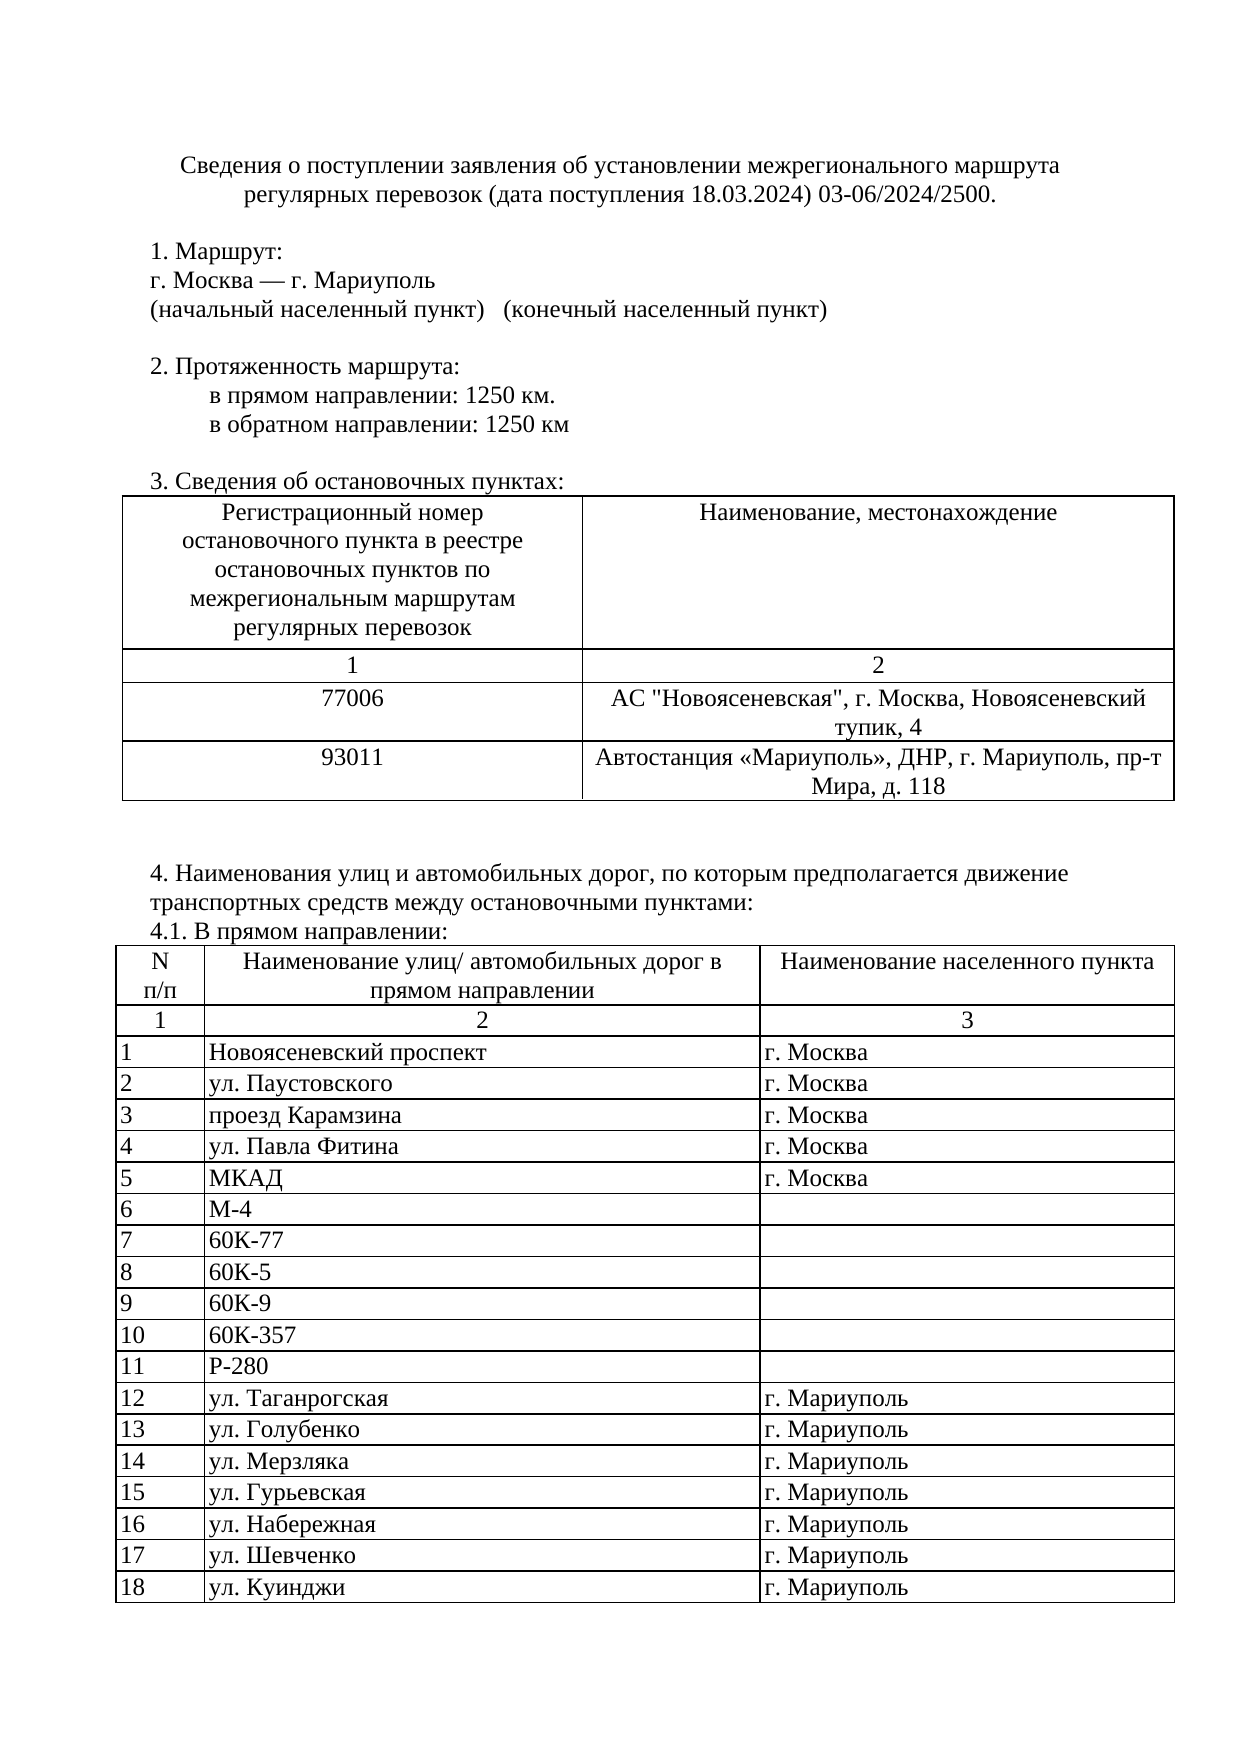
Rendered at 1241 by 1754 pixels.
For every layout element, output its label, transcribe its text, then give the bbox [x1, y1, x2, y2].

table_cell 16 [117, 1509, 204, 1539]
text в обратном направлении: 1250 км [150, 409, 1090, 437]
table_cell 1 [117, 1037, 204, 1067]
table_cell 12 [117, 1383, 204, 1413]
table_header Наименование населенного пункта [761, 946, 1174, 1004]
table_cell 2 [583, 650, 1173, 681]
table_cell 6 [117, 1194, 204, 1224]
table_cell ул. Павла Фитина [205, 1131, 759, 1161]
table_cell ул. Шевченко [205, 1540, 759, 1570]
table_cell АС "Новоясеневская", г. Москва, Новоясеневский тупик, 4 [583, 683, 1173, 740]
table_cell г. Мариуполь [761, 1446, 1174, 1476]
table_cell 5 [117, 1163, 204, 1193]
table_cell [761, 1289, 1174, 1318]
table_cell ул. Гурьевская [205, 1477, 759, 1507]
table_cell [761, 1226, 1174, 1256]
table_cell г. Москва [761, 1100, 1174, 1130]
table_cell 18 [117, 1572, 204, 1602]
table_cell [761, 1257, 1174, 1287]
table_cell [761, 1352, 1174, 1381]
table_cell г. Мариуполь [761, 1540, 1174, 1570]
table_cell ул. Куинджи [205, 1572, 759, 1602]
table_cell 9 [117, 1289, 204, 1318]
table_cell г. Москва [761, 1037, 1174, 1067]
table_cell Новоясеневский проспект [205, 1037, 759, 1067]
table_cell 93011 [123, 742, 582, 799]
table_cell 10 [117, 1320, 204, 1350]
text 4.1. В прямом направлении: [150, 916, 1090, 945]
table_cell 60К-77 [205, 1226, 759, 1256]
text (начальный населенный пункт) (конечный населенный пункт) [150, 294, 1090, 322]
table_cell г. Мариуполь [761, 1509, 1174, 1539]
table_header Наименование, местонахождение [583, 497, 1173, 648]
table_cell 1 [123, 650, 582, 681]
table_cell Автостанция «Мариуполь», ДНР, г. Мариуполь, пр-т Мира, д. 118 [583, 742, 1173, 799]
table_cell 77006 [123, 683, 582, 740]
table_cell 15 [117, 1477, 204, 1507]
table_cell ул. Мерзляка [205, 1446, 759, 1476]
table_cell проезд Карамзина [205, 1100, 759, 1130]
table_cell ул. Таганрогская [205, 1383, 759, 1413]
table_cell Р-280 [205, 1352, 759, 1381]
text 1. Маршрут: [150, 236, 1090, 265]
table_cell 7 [117, 1226, 204, 1256]
table_cell г. Мариуполь [761, 1415, 1174, 1444]
table_cell 3 [117, 1100, 204, 1130]
table_cell 3 [761, 1006, 1174, 1035]
table_header N п/п [117, 946, 204, 1004]
table_cell 17 [117, 1540, 204, 1570]
table_cell [761, 1320, 1174, 1350]
text г. Москва — г. Мариуполь [150, 265, 1090, 294]
table_cell 1 [117, 1006, 204, 1035]
table_cell ул. Набережная [205, 1509, 759, 1539]
table_cell 60К-5 [205, 1257, 759, 1287]
text 3. Сведения об остановочных пунктах: [150, 466, 1090, 495]
table_cell 11 [117, 1352, 204, 1381]
table_cell М-4 [205, 1194, 759, 1224]
table_cell г. Мариуполь [761, 1383, 1174, 1413]
text 2. Протяженность маршрута: [150, 351, 1090, 380]
table_header Наименование улиц/ автомобильных дорог в прямом направлении [205, 946, 759, 1004]
table_cell 8 [117, 1257, 204, 1287]
table_cell г. Москва [761, 1068, 1174, 1098]
table_cell 14 [117, 1446, 204, 1476]
table_cell 13 [117, 1415, 204, 1444]
table_cell г. Москва [761, 1163, 1174, 1193]
table_cell 2 [117, 1068, 204, 1098]
table_cell 2 [205, 1006, 759, 1035]
table_cell МКАД [205, 1163, 759, 1193]
table_cell г. Мариуполь [761, 1572, 1174, 1602]
table_cell [761, 1194, 1174, 1224]
table_cell г. Москва [761, 1131, 1174, 1161]
table_cell г. Мариуполь [761, 1477, 1174, 1507]
table_cell 60К-357 [205, 1320, 759, 1350]
text Сведения о поступлении заявления об установлении межрегионального маршрута регулярных перевозок (дата поступления 18.03.2024) 03-06/2024/2500. [150, 150, 1090, 207]
table_cell ул. Паустовского [205, 1068, 759, 1098]
table_header Регистрационный номер остановочного пункта в реестре остановочных пунктов по межрегиональным маршрутам регулярных перевозок [123, 497, 582, 648]
text 4. Наименования улиц и автомобильных дорог, по которым предполагается движение транспортных средств между остановочными пунктами: [150, 858, 1090, 916]
text в прямом направлении: 1250 км. [150, 380, 1090, 409]
table_cell ул. Голубенко [205, 1415, 759, 1444]
table_cell 60К-9 [205, 1289, 759, 1318]
table_cell 4 [117, 1131, 204, 1161]
